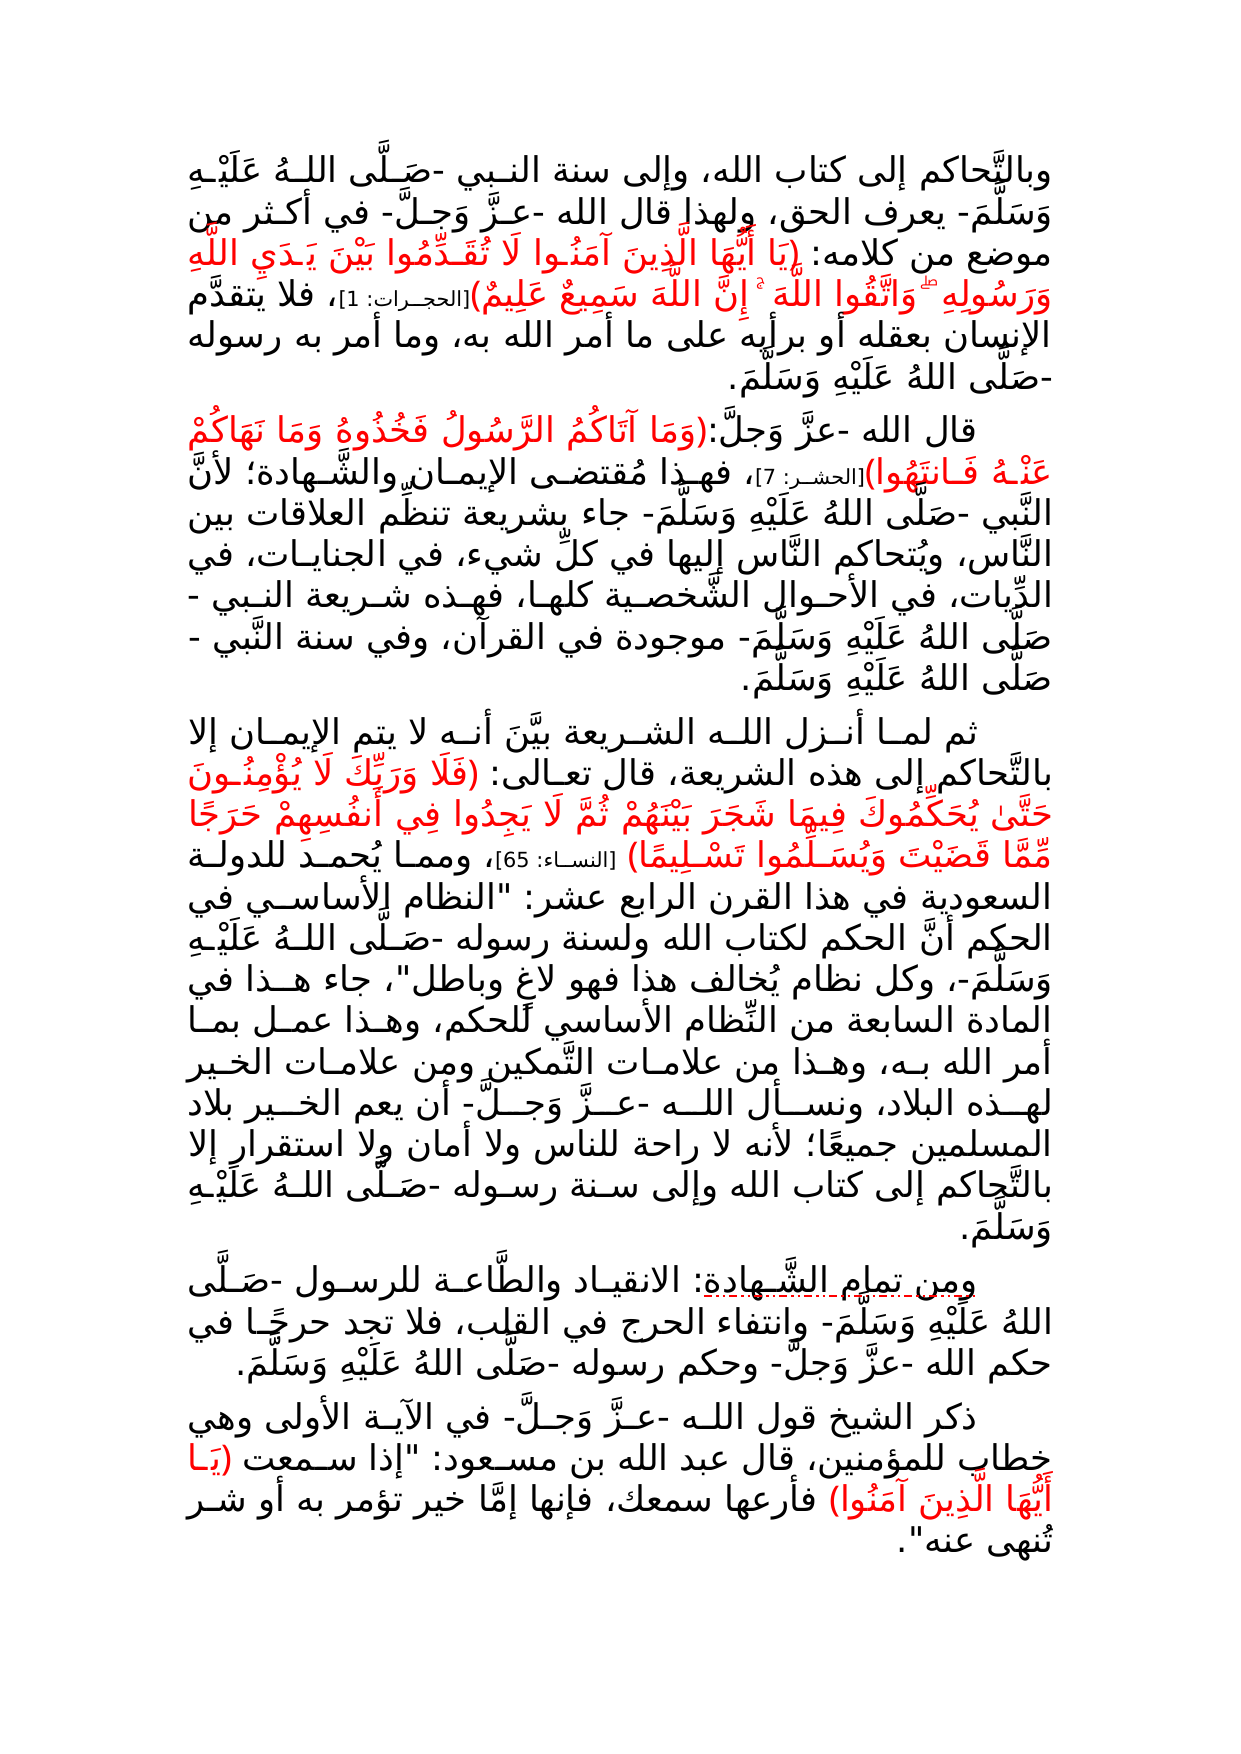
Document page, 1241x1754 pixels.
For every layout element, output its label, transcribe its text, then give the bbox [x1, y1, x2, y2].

text قال الله -عزَّ وَجلَّ:﴿وَمَا آتَاكُمُ الرَّسُولُ فَخُذُوهُ وَمَا نَهَاكُمْ عَنْهُ فَانتَهُوا﴾[الحشر: 7]، فهذا مُقتضى الإيمان والشَّهادة؛ لأنَّ النَّبي -صَلَّى اللهُ عَلَيْهِ وَسَلَّمَ- جاء بشريعة تنظِّم العلاقات بين النَّاس، ويُتحاكم النَّاس إليها في كلِّ شيء، في الجنايات، في الدِّيات، في الأحوال الشَّخصية كلها، فهذه شريعة النبي -صَلَّى اللهُ عَلَيْهِ وَسَلَّمَ- موجودة في القرآن، وفي سنة النَّبي -صَلَّى اللهُ عَلَيْهِ وَسَلَّمَ. [187, 410, 1053, 699]
text ثم لما أنزل الله الشريعة بيَّنَ أنه لا يتم الإيمان إلا بالتَّحاكم إلى هذه الشريعة، قال تعالى: ﴿فَلَا وَرَبِّكَ لَا يُؤْمِنُونَ حَتَّىٰ يُحَكِّمُوكَ فِيمَا شَجَرَ بَيْنَهُمْ ثُمَّ لَا يَجِدُوا فِي أَنفُسِهِمْ حَرَجًا مِّمَّا قَضَيْتَ وَيُسَلِّمُوا تَسْلِيمًا﴾ [النساء: 65]، ومما يُحمد للدولة السعودية في هذا القرن الرابع عشر: "النظام الأساسي في الحكم أنَّ الحكم لكتاب الله ولسنة رسوله -صَلَّى اللهُ عَلَيْهِ وَسَلَّمَ-، وكل نظام يُخالف هذا فهو لاغٍ وباطل"، جاء هذا في المادة السابعة من النِّظام الأساسي للحكم، وهذا عمل بما أمر الله به، وهذا من علامات التَّمكين ومن علامات الخير لهذه البلاد، ونسأل الله -عزَّ وَجلَّ- أن يعم الخير بلاد المسلمين جميعًا؛ لأنه لا راحة للناس ولا أمان ولا استقرار إلا بالتَّحاكم إلى كتاب الله وإلى سنة رسوله -صَلَّى اللهُ عَلَيْهِ وَسَلَّمَ. [187, 711, 1053, 1247]
text ومن تمام الشَّهادة: الانقياد والطَّاعة للرسول -صَلَّى اللهُ عَلَيْهِ وَسَلَّمَ- وانتفاء الحرج في القلب، فلا تجد حرجًا في حكم الله -عزَّ وَجلَّ- وحكم رسوله -صَلَّى اللهُ عَلَيْهِ وَسَلَّمَ. [187, 1260, 1053, 1384]
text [187, 150, 1053, 397]
text ذكر الشيخ قول الله -عزَّ وَجلَّ- في الآية الأولى وهي خطاب للمؤمنين، قال عبد الله بن مسعود: "إذا سمعت ﴿يَا أَيُّهَا الَّذِينَ آمَنُوا﴾ فأرعها سمعك، فإنها إمَّا خير تؤمر به أو شر تُنهى عنه". [187, 1396, 1053, 1561]
